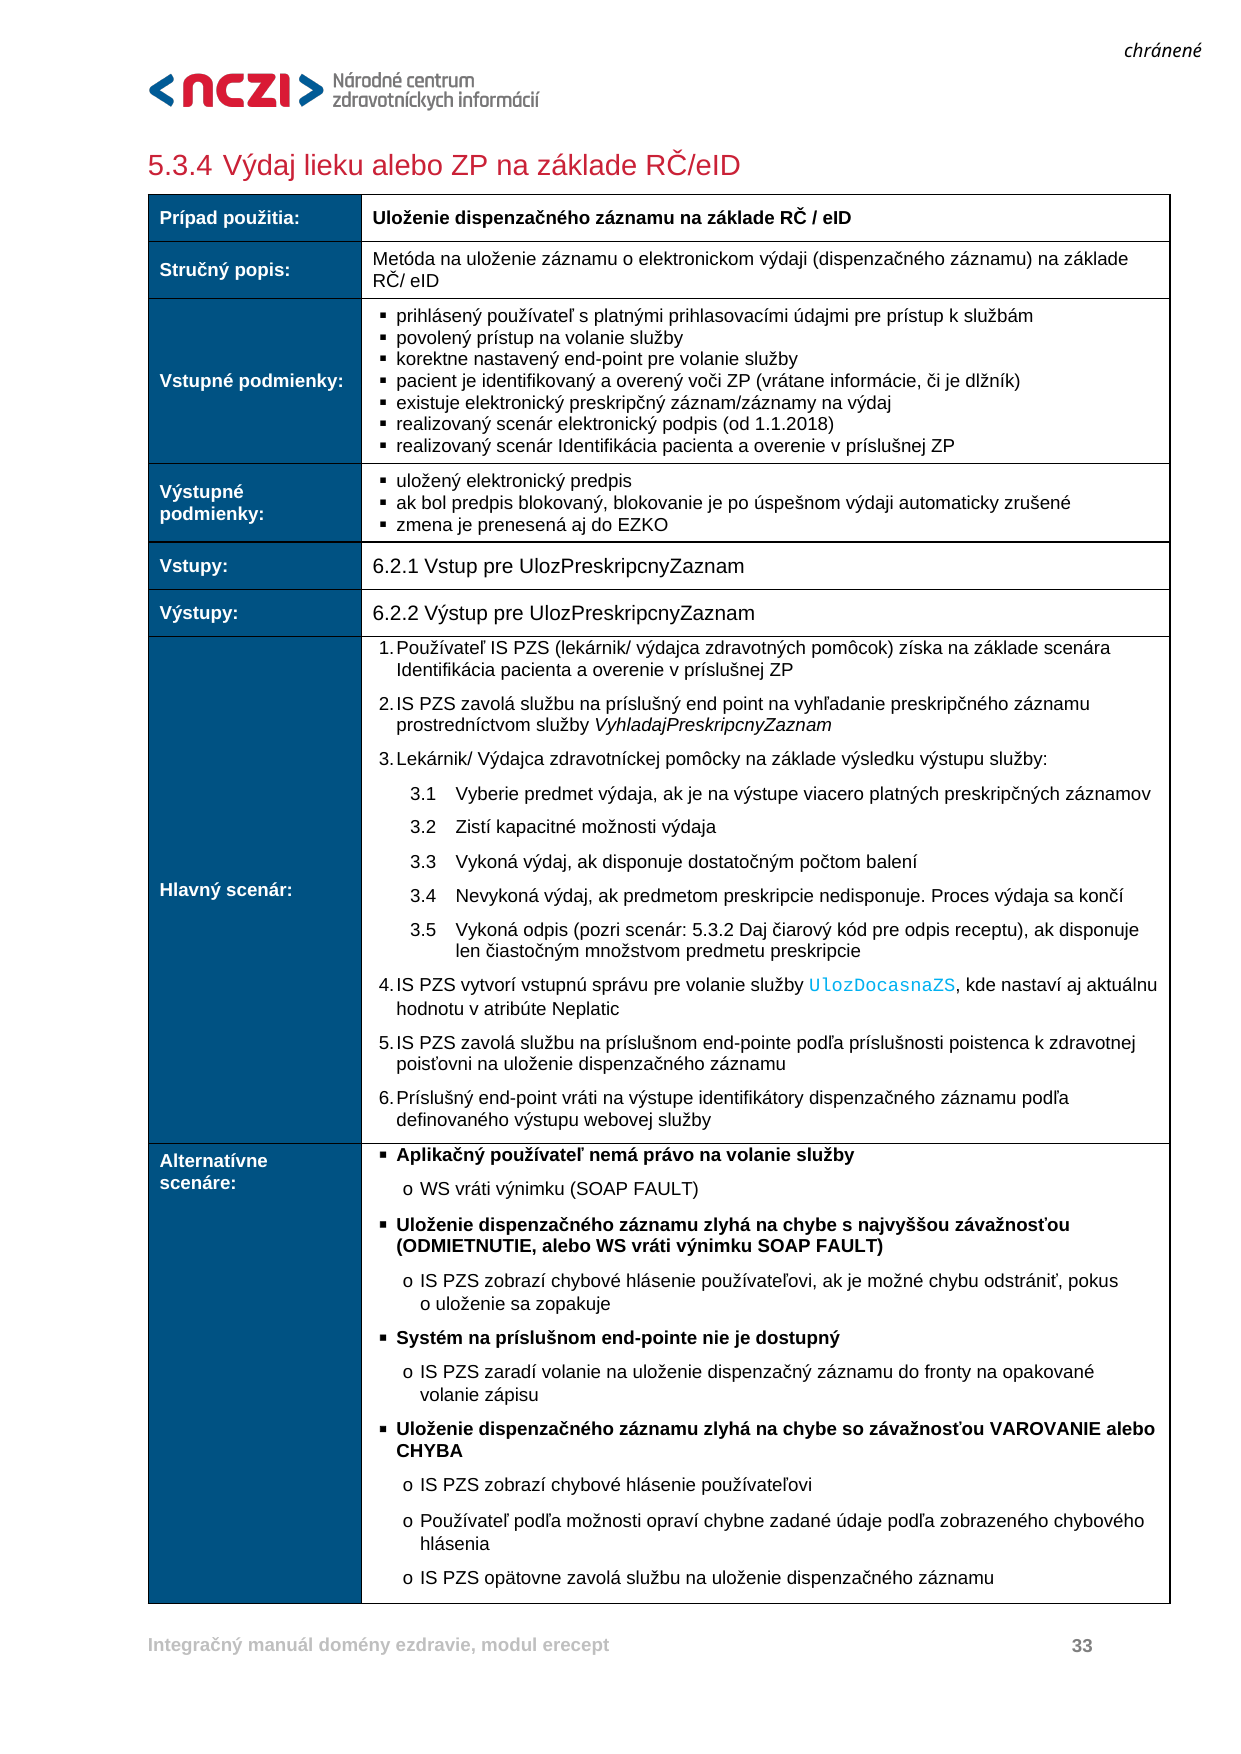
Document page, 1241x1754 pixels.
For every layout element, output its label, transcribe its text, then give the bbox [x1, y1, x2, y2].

text Výdaj lieku alebo ZP na základe RČ/eID [148, 148, 1093, 181]
table_cell Výstupy: [149, 590, 361, 636]
table_cell 6.2.2 Výstup pre UlozPreskripcnyZaznam [362, 590, 1169, 636]
picture [137, 58, 552, 124]
table_header Prípad použitia: [149, 195, 361, 241]
table_cell Vstupy: [149, 543, 361, 589]
table_cell Používateľ IS PZS (lekárnik/ výdajca zdravotných pomôcok) získa na základe scenára Identifikácia pacienta a overenie v príslušnej ZP IS PZS zavolá službu na príslušný end point na vyhľadanie preskripčného záznamu prostredníctvom služby VyhladajPreskripcnyZaznam Lekárnik/ Výdajca zdravotníckej pomôcky na základe výsledku výstupu služby: Vyberie predmet výdaja, ak je na výstupe viacero platných preskripčných záznamov Zistí kapacitné možnosti výdaja Vykoná výdaj, ak disponuje dostatočným počtom balení Nevykoná výdaj, ak predmetom preskripcie nedisponuje. Proces výdaja sa končí Vykoná odpis (pozri scenár: 5.3.2 Daj čiarový kód pre odpis receptu), ak disponuje len čiastočným množstvom predmetu preskripcie IS PZS vytvorí vstupnú správu pre volanie služby UlozDocasnaZS, kde nastaví aj aktuálnu hodnotu v atribúte Neplatic IS PZS zavolá službu na príslušnom end-pointe podľa príslušnosti poistenca k zdravotnej poisťovni na uloženie dispenzačného záznamu Príslušný end-point vráti na výstupe identifikátory dispenzačného záznamu podľa definovaného výstupu webovej služby [362, 637, 1169, 1143]
table_header Uloženie dispenzačného záznamu na základe RČ / eID [362, 195, 1169, 241]
table_cell Stručný popis: [149, 242, 361, 298]
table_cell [362, 1144, 1169, 1603]
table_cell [149, 1144, 361, 1603]
table_cell prihlásený používateľ s platnými prihlasovacími údajmi pre prístup k službám povolený prístup na volanie služby korektne nastavený end-point pre volanie služby pacient je identifikovaný a overený voči ZP (vrátane informácie, či je dlžník) existuje elektronický preskripčný záznam/záznamy na výdaj realizovaný scenár elektronický podpis (od 1.1.2018) realizovaný scenár Identifikácia pacienta a overenie v príslušnej ZP [362, 299, 1169, 463]
table_cell Hlavný scenár: [149, 637, 361, 1143]
table_cell uložený elektronický predpis ak bol predpis blokovaný, blokovanie je po úspešnom výdaji automaticky zrušené zmena je prenesená aj do EZKO [362, 464, 1169, 541]
table_cell Metóda na uloženie záznamu o elektronickom výdaji (dispenzačného záznamu) na základe RČ/ eID [362, 242, 1169, 298]
table_cell Výstupné podmienky: [149, 464, 361, 541]
table_cell Vstupné podmienky: [149, 299, 361, 463]
table_cell 6.2.1 Vstup pre UlozPreskripcnyZaznam [362, 543, 1169, 589]
